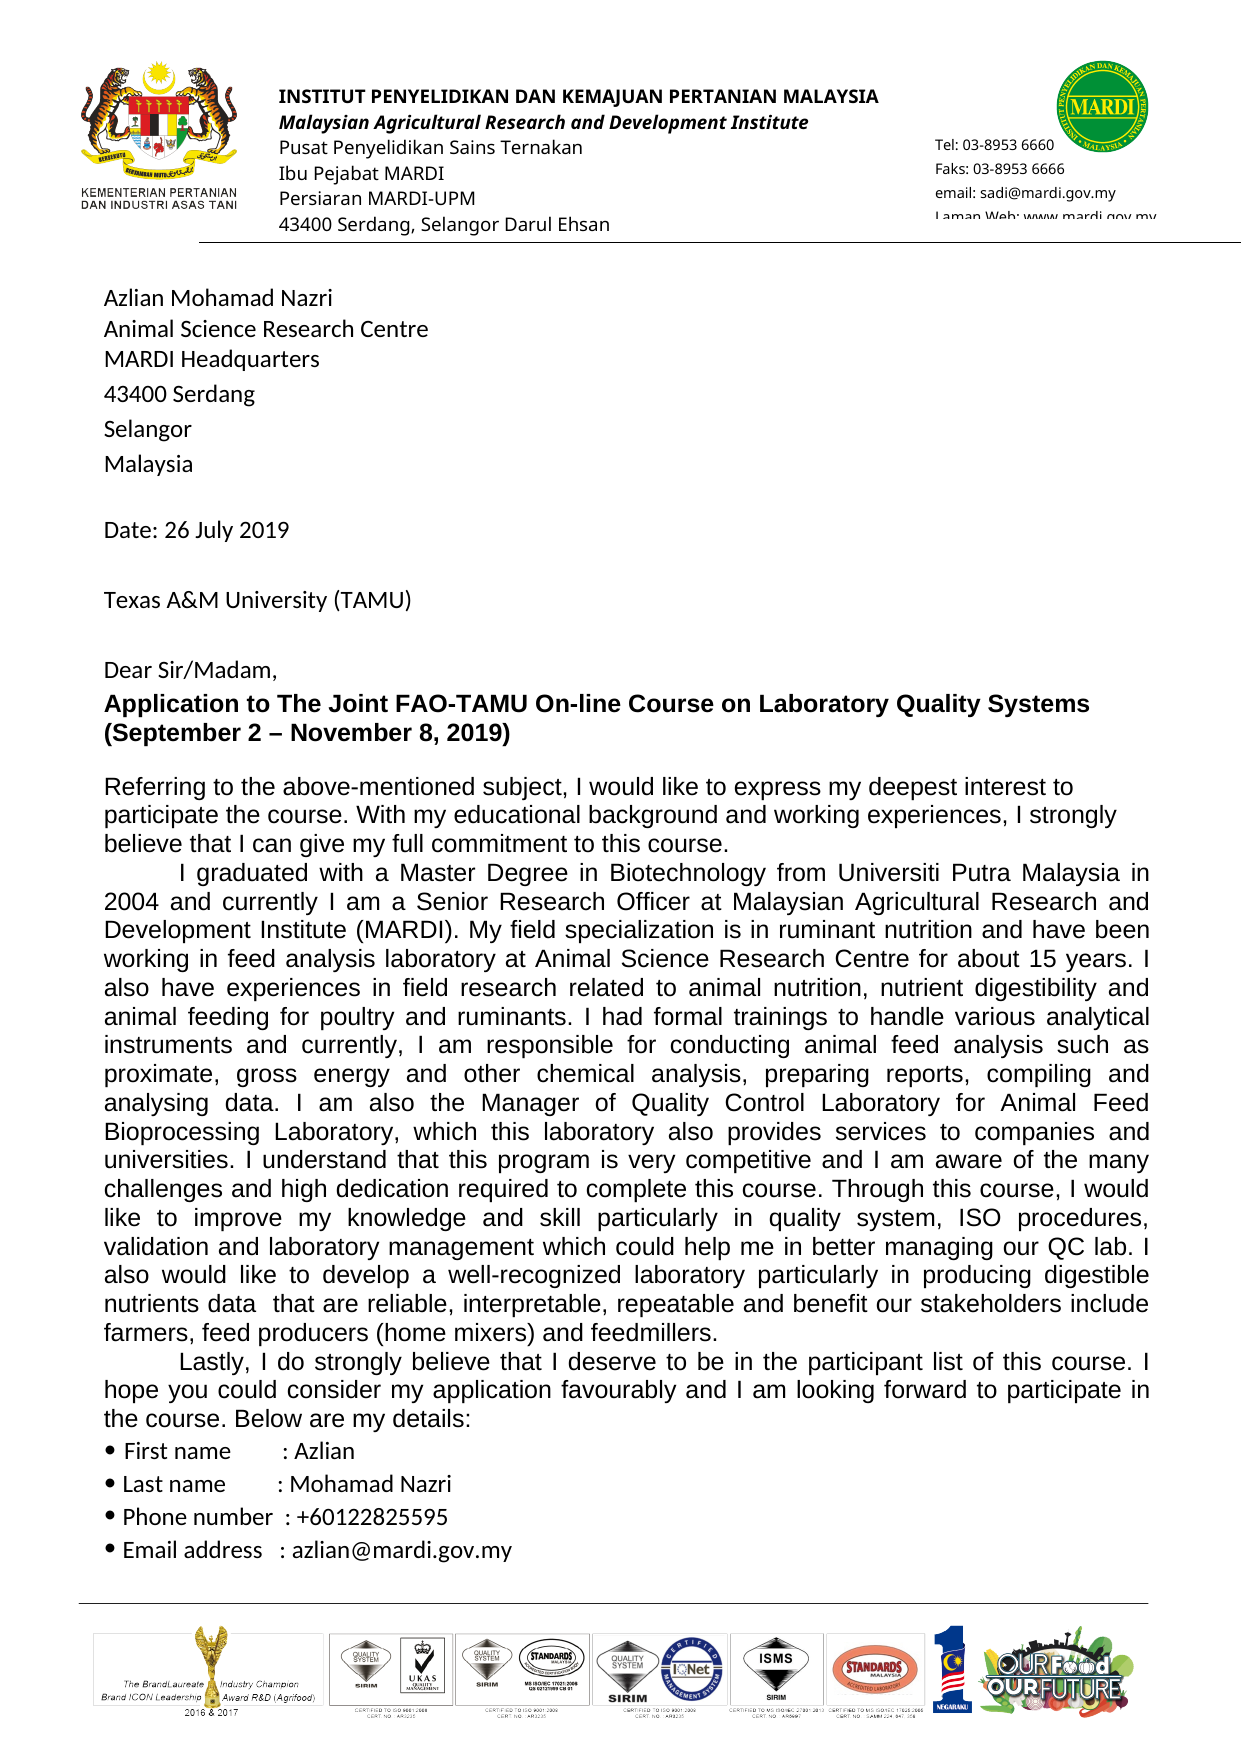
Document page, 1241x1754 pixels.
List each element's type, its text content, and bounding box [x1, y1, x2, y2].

list First name : Azlian [103, 1433, 1152, 1466]
text Selangor [103, 413, 1152, 444]
picture [0, 0, 1238, 1754]
text Texas A&M University (TAMU) [103, 584, 1152, 614]
list Phone number : +60122825595 [103, 1499, 1152, 1532]
text Dear Sir/Madam, [103, 654, 1152, 684]
text Azlian Mohamad Nazri [103, 282, 1152, 313]
text Malaysia [103, 448, 1152, 479]
text 43400 Serdang [103, 378, 1152, 409]
text I graduated with a Master Degree in Biotechnology from Universiti Putra Malaysia in 2004 and currently I am a Senior Research Officer at Malaysian Agricultural Research and Development Institute (MARDI). My field specialization is in ruminant nutrition and have been working in feed analysis laboratory at Animal Science Research Centre for about 15 years. I also have experiences in field research related to animal nutrition, nutrient digestibility and animal feeding for poultry and ruminants. I had formal trainings to handle various analytical instruments and currently, I am responsible for conducting animal feed analysis such as proximate, gross energy and other chemical analysis, preparing reports, compiling and analysing data. I am also the Manager of Quality Control Laboratory for Animal Feed Bioprocessing Laboratory, which this laboratory also provides services to companies and universities. I understand that this program is very competitive and I am aware of the many challenges and high dedication required to complete this course. Through this course, I would like to improve my knowledge and skill particularly in quality system, ISO procedures, validation and laboratory management which could help me in better managing our QC lab. I also would like to develop a well-recognized laboratory particularly in producing digestible nutrients data that are reliable, interpretable, repeatable and benefit our stakeholders include farmers, feed producers (home mixers) and feedmillers. [103, 858, 1152, 1347]
text Lastly, I do strongly believe that I deserve to be in the participant list of this course. I hope you could consider my application favourably and I am looking forward to participate in the course. Below are my details: [103, 1347, 1152, 1433]
text Animal Science Research Centre [103, 313, 1152, 343]
text Date: 26 July 2019 [103, 514, 1152, 544]
text Application to The Joint FAO-TAMU On-line Course on Laboratory Quality Systems (September 2 – November 8, 2019) [103, 689, 1152, 747]
list Email address : azlian@mardi.gov.my [103, 1532, 1152, 1564]
text MARDI Headquarters [103, 343, 1152, 374]
list Last name : Mohamad Nazri [103, 1466, 1152, 1499]
text Referring to the above-mentioned subject, I would like to express my deepest interest to participate the course. With my educational background and working experiences, I strongly believe that I can give my full commitment to this course. [103, 772, 1152, 858]
